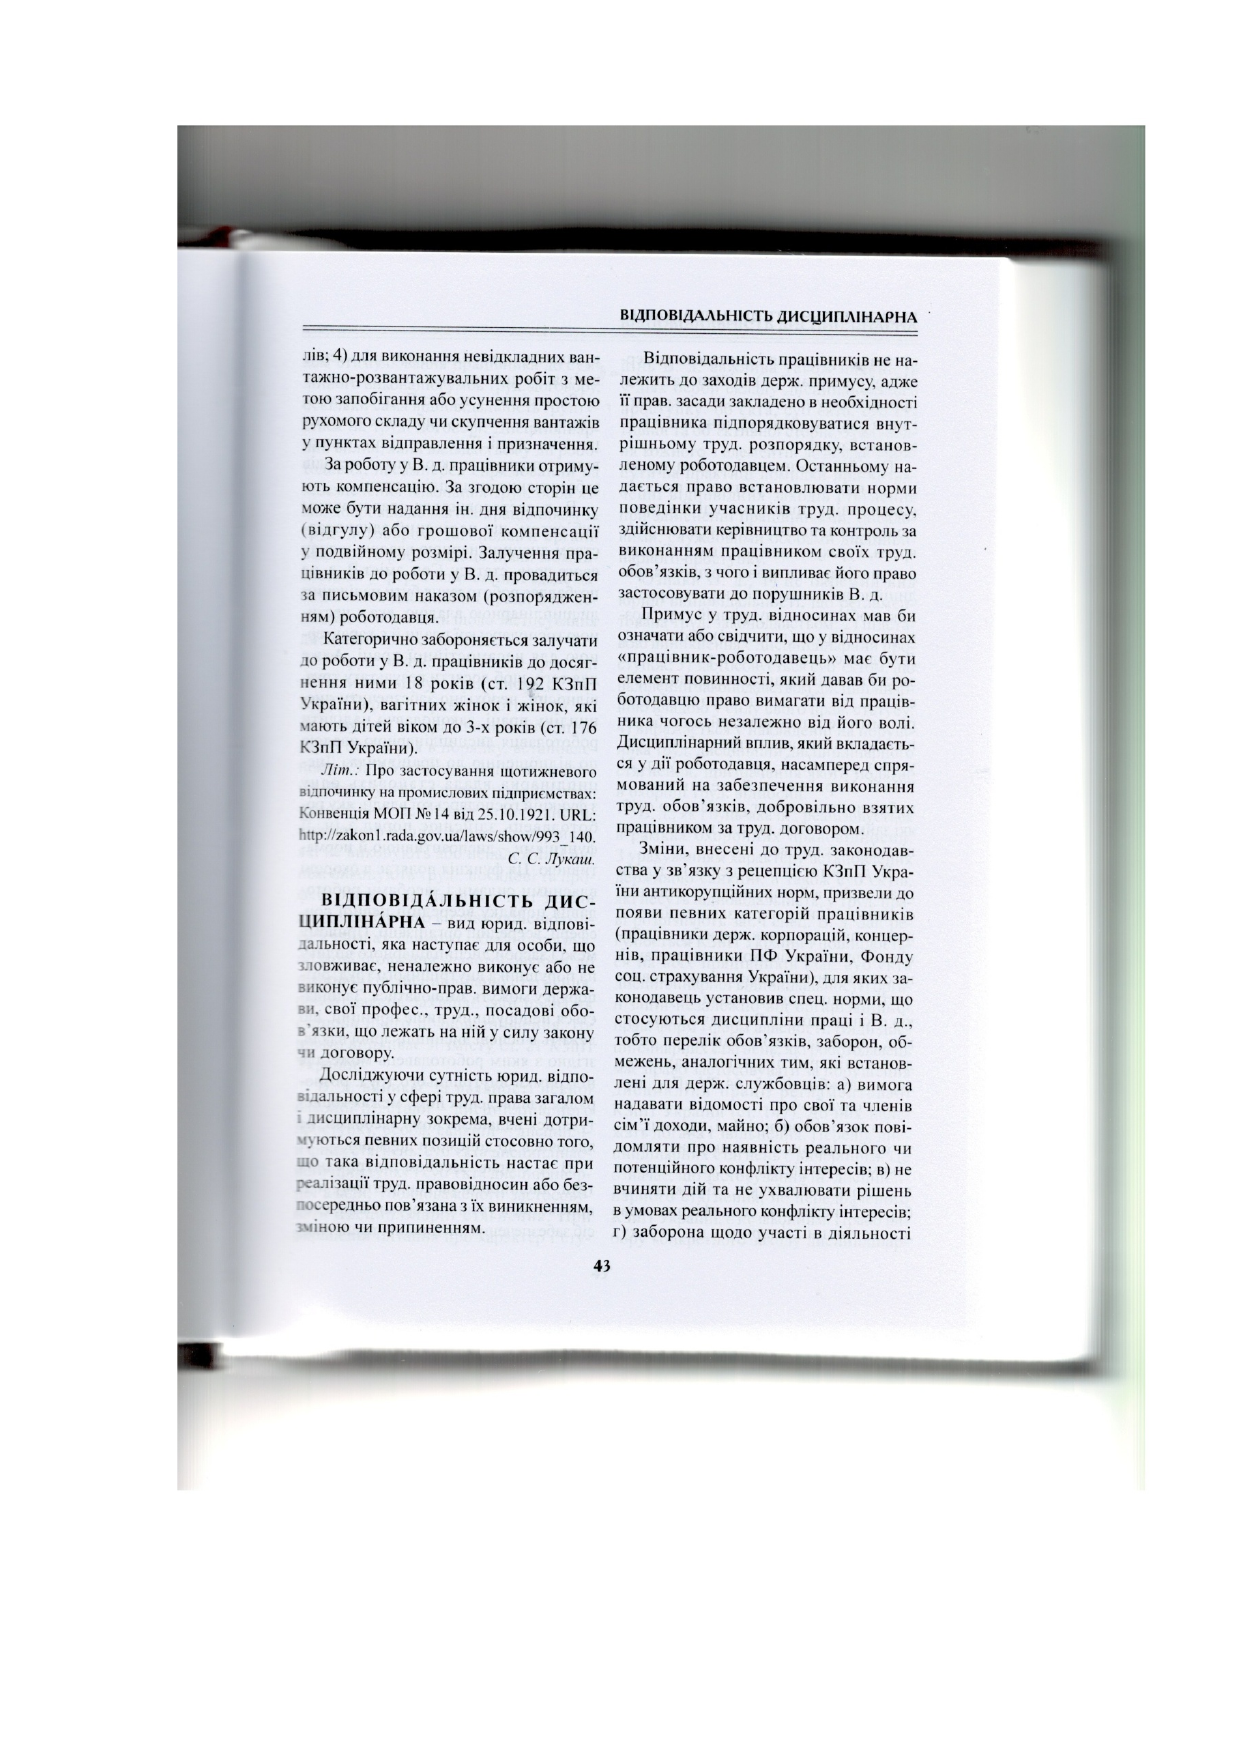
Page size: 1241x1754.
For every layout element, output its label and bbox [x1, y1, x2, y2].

picture [177, 118, 1152, 1497]
